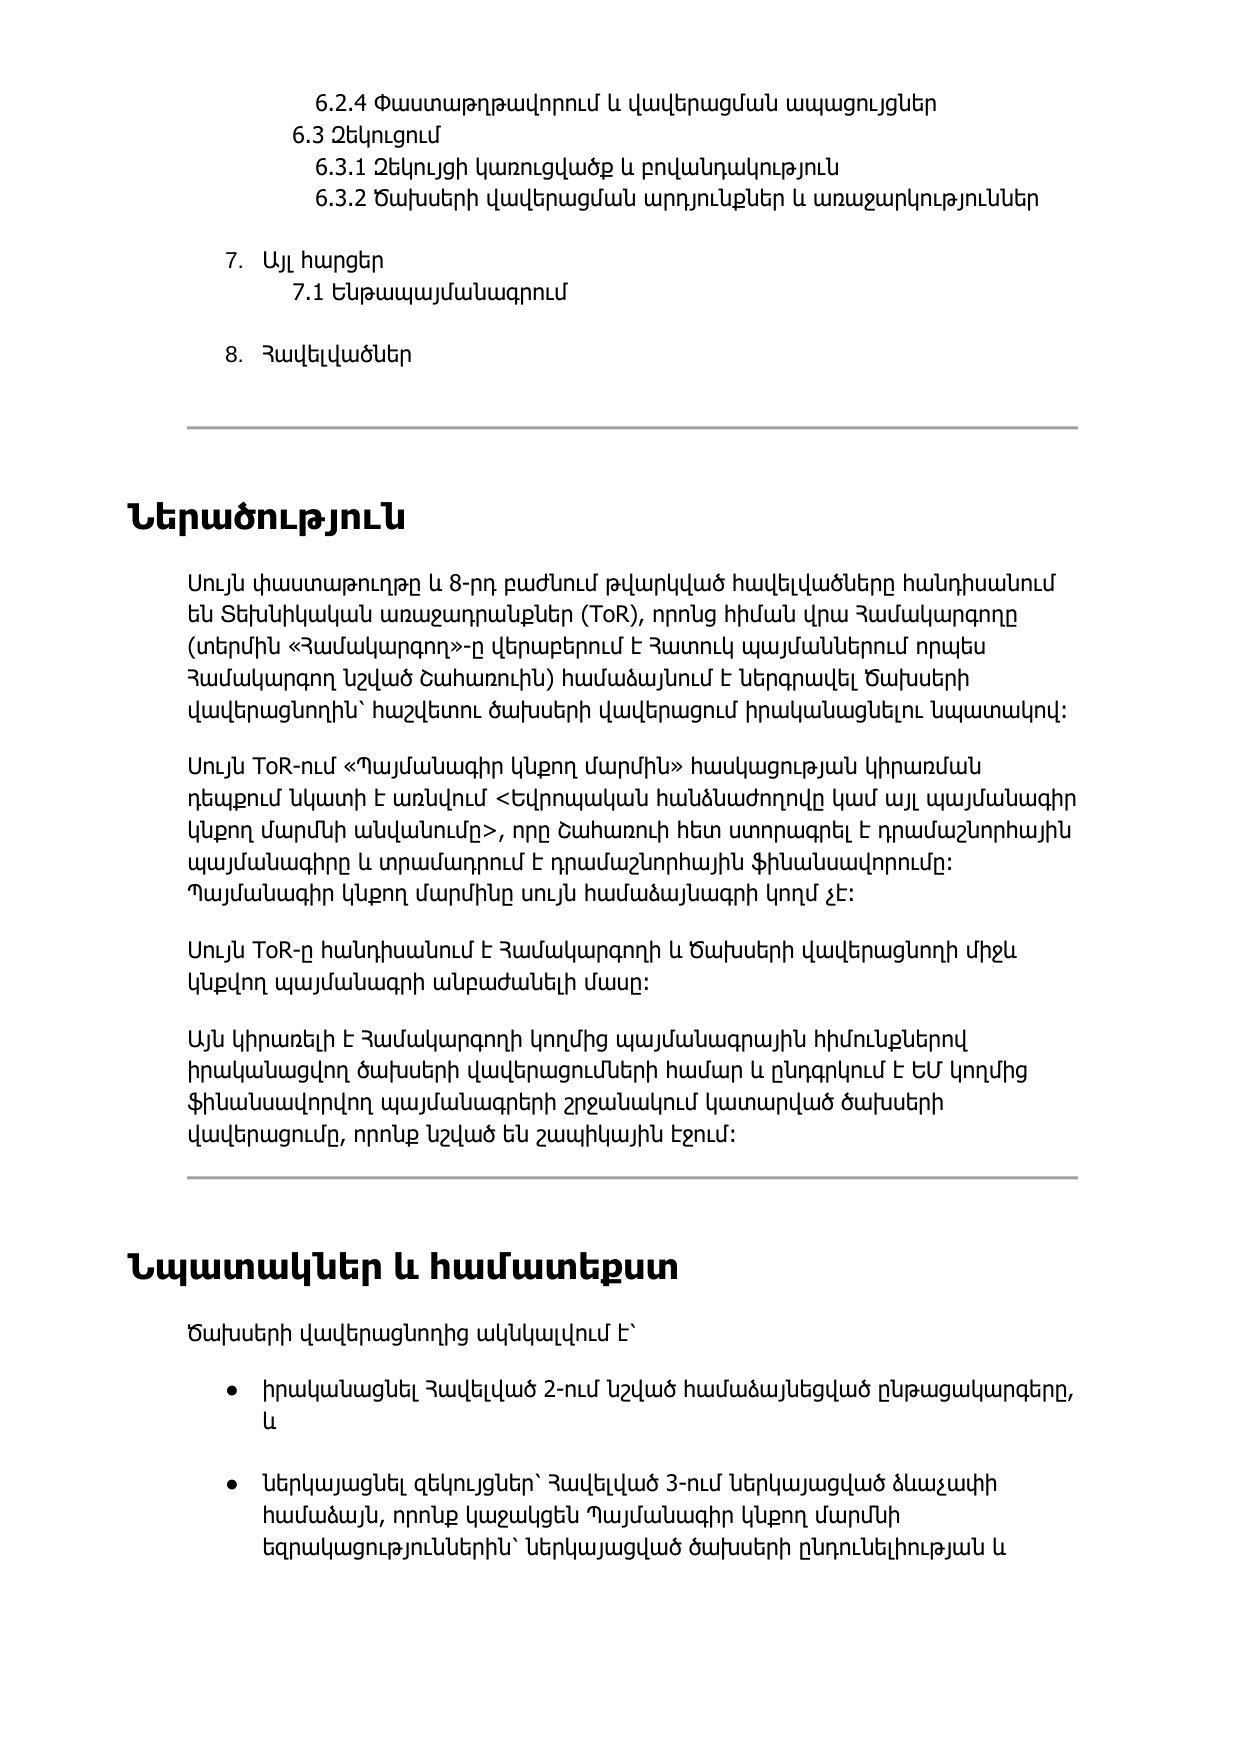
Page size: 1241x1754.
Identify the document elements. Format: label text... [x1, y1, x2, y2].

text Ծախսերի վավերացնողից ակնկալվում է՝ [187, 1318, 1078, 1346]
text Սույն փաստաթուղթը և 8-րդ բաժնում թվարկված հավելվածները հանդիսանում են Տեխնիկական առաջադրանքներ (ToR), որոնց հիման վրա Համակարգողը (տերմին «Համակարգող»-ը վերաբերում է Հատուկ պայմաններում որպես Համակարգող նշված Շահառուին) համաձայնում է ներգրավել Ծախսերի վավերացնողին՝ հաշվետու ծախսերի վավերացում իրականացնելու նպատակով։ [187, 568, 1078, 723]
list Հավելվածներ [225, 339, 1078, 397]
text Սույն ToR-ը հանդիսանում է Համակարգողի և Ծախսերի վավերացնողի միջև կնքվող պայմանագրի անբաժանելի մասը։ [187, 936, 1078, 995]
subtitle Նպատակներ և համատեքստ [127, 1244, 1078, 1287]
text Սույն ToR-ում «Պայմանագիր կնքող մարմին» հասկացության կիրառման դեպքում նկատի է առնվում <Եվրոպական հանձնաժողովը կամ այլ պայմանագիր կնքող մարմնի անվանումը>, որը Շահառուի հետ ստորագրել է դրամաշնորհային պայմանագիրը և տրամադրում է դրամաշնորհային ֆինանսավորումը։ Պայմանագիր կնքող մարմինը սույն համաձայնագրի կողմ չէ։ [187, 752, 1078, 907]
list իրականացնել Հավելված 2-ում նշված համաձայնեցված ընթացակարգերը, և [225, 1375, 1078, 1465]
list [225, 1468, 1078, 1560]
subtitle Ներածություն [127, 494, 1078, 537]
list Այլ հարցեր 7.1 Ենթապայմանագրում [225, 246, 1078, 336]
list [225, 89, 1078, 242]
text Այն կիրառելի է Համակարգողի կողմից պայմանագրային հիմունքներով իրականացվող ծախսերի վավերացումների համար և ընդգրկում է ԵՄ կողմից ֆինանսավորվող պայմանագրերի շրջանակում կատարված ծախսերի վավերացումը, որոնք նշված են շապիկային էջում։ [187, 1024, 1078, 1147]
